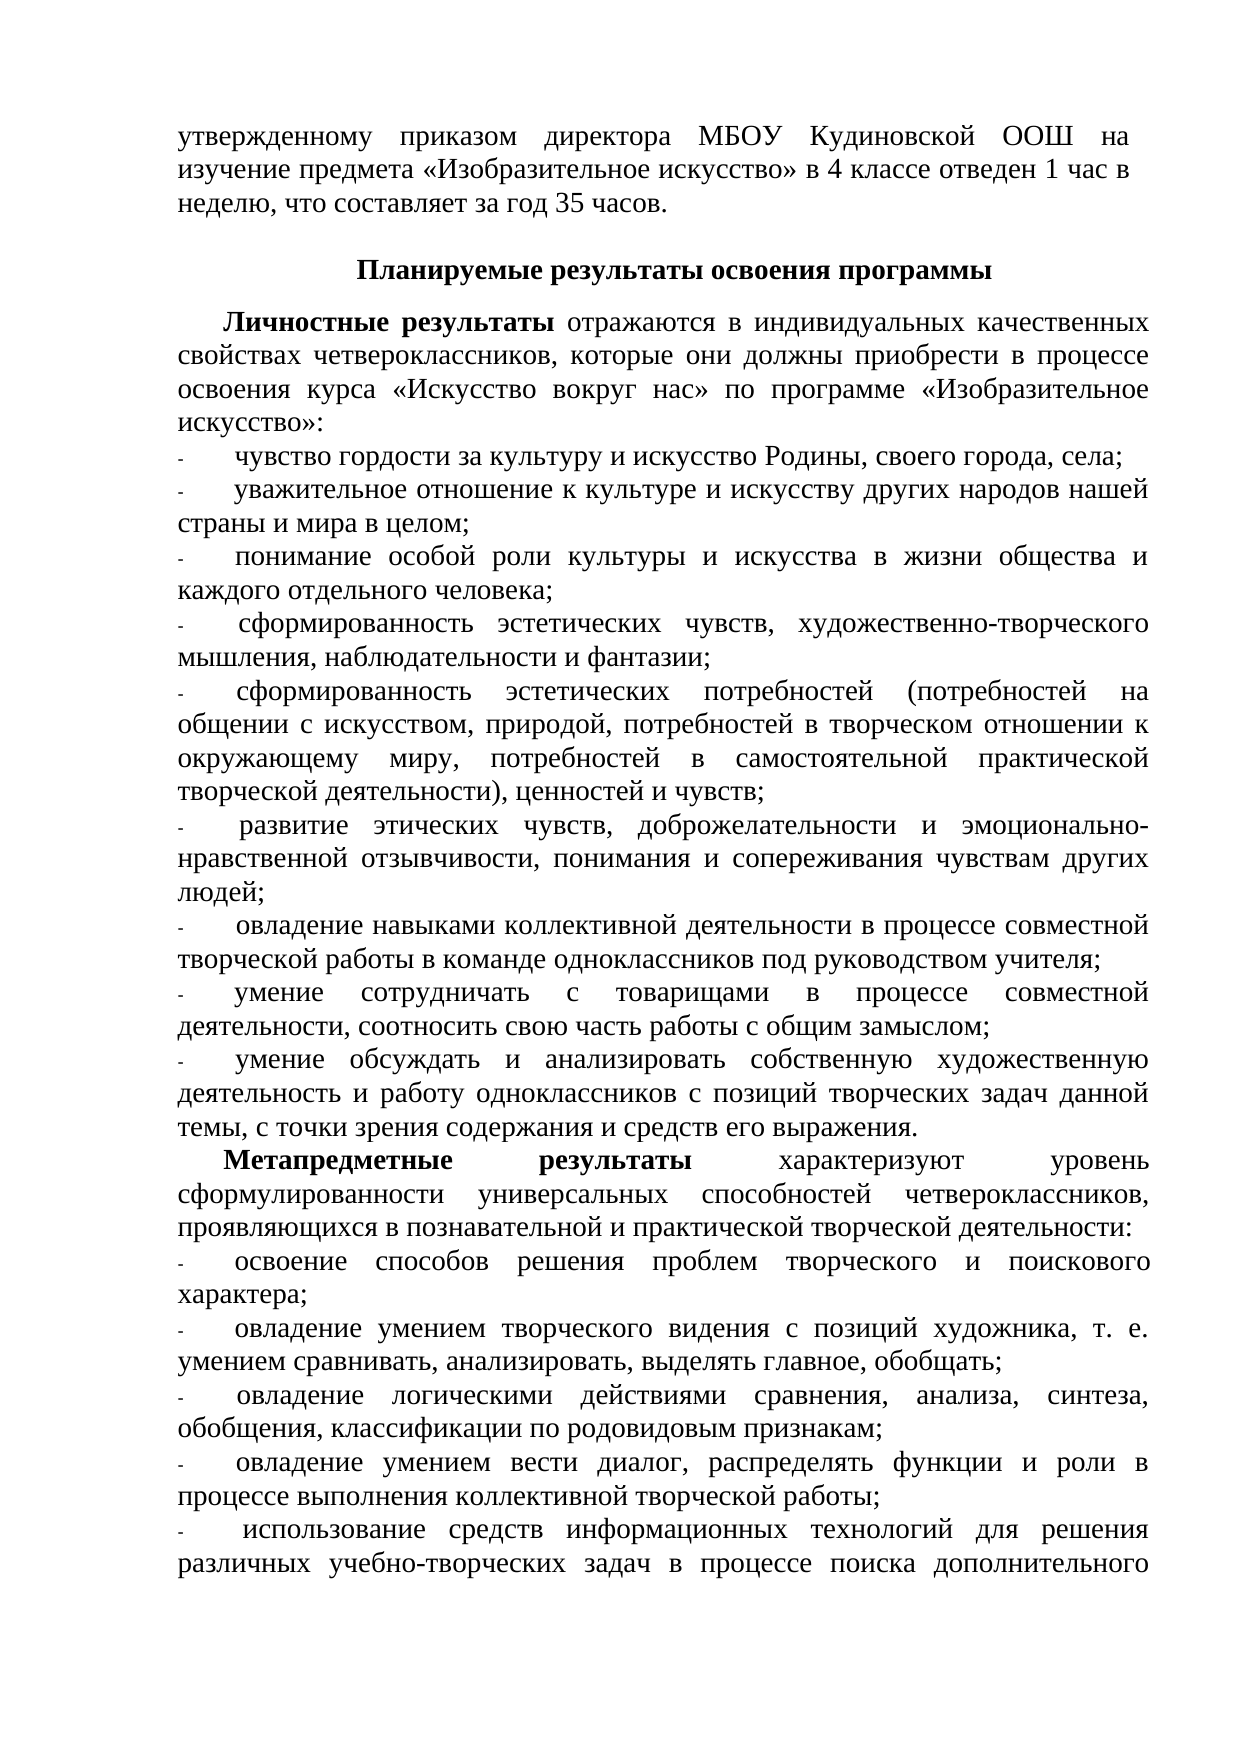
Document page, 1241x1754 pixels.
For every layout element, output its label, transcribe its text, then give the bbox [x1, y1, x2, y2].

list сформированность эстетических чувств, художественно-творческого мышления, наблюдательности и фантазии; [177, 606, 1149, 673]
list освоение способов решения проблем творческого и поискового характера; [177, 1243, 1152, 1310]
list сформированность эстетических потребностей (потребностей на общении с искусством, природой, потребностей в творческом отношении к окружающему миру, потребностей в самостоятельной практической творческой деятельности), ценностей и чувств; [177, 673, 1149, 807]
text Личностные результаты отражаются в индивидуальных качественных свойствах четвероклассников, которые они должны приобрести в процессе освоения курса «Искусство вокруг нас» по программе «Изобразительное искусство»: [177, 304, 1149, 438]
list уважительное отношение к культуре и искусству других народов нашей страны и мира в целом; [177, 471, 1149, 538]
list овладение логическими действиями сравнения, анализа, синтеза, обобщения, классификации по родовидовым признакам; [177, 1377, 1149, 1444]
list понимание особой роли культуры и искусства в жизни общества и каждого отдельного человека; [177, 538, 1149, 606]
list овладение умением творческого видения с позиций художника, т. е. умением сравнивать, анализировать, выделять главное, обобщать; [177, 1310, 1149, 1377]
list развитие этических чувств, доброжелательности и эмоционально-нравственной отзывчивости, понимания и сопереживания чувствам других людей; [177, 807, 1149, 907]
list умение сотрудничать с товарищами в процессе совместной деятельности, соотносить свою часть работы с общим замыслом; [177, 974, 1149, 1042]
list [177, 1511, 1149, 1578]
text Планируемые результаты освоения программы [356, 252, 1152, 286]
list умение обсуждать и анализировать собственную художественную деятельность и работу одноклассников с позиций творческих задач данной темы, с точки зрения содержания и средств его выражения. [177, 1042, 1149, 1142]
list овладение умением вести диалог, распределять функции и роли в процессе выполнения коллективной творческой работы; [177, 1444, 1149, 1511]
text Метапредметные результаты характеризуют уровень сформулированности универсальных способностей четвероклассников, проявляющихся в познавательной и практической творческой деятельности: [177, 1142, 1149, 1243]
list овладение навыками коллективной деятельности в процессе совместной творческой работы в команде одноклассников под руководством учителя; [177, 907, 1149, 974]
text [177, 118, 1130, 219]
list чувство гордости за культуру и искусство Родины, своего города, села; [177, 438, 1152, 471]
